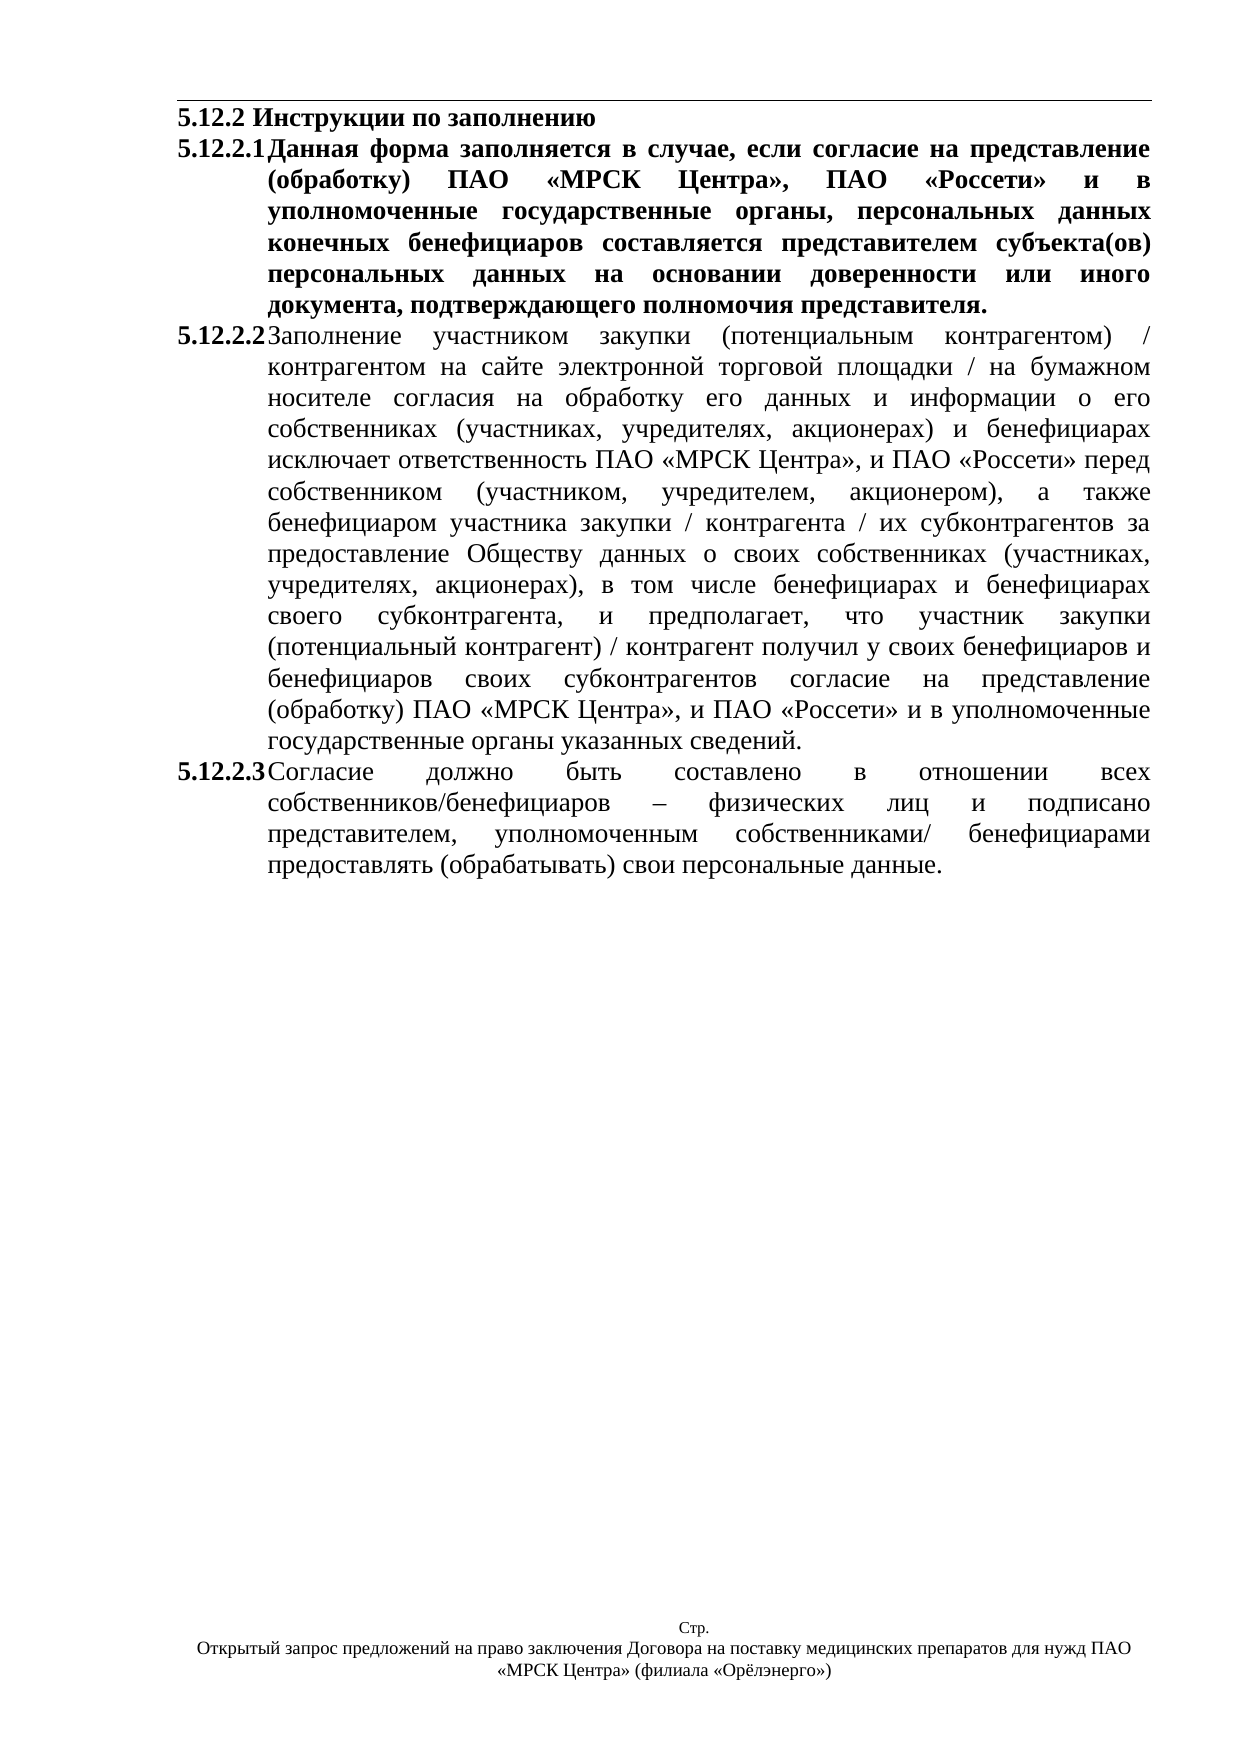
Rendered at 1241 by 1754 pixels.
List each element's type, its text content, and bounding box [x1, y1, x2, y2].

list Заполнение участником закупки (потенциальным контрагентом) / контрагентом на сайте электронной торговой площадки / на бумажном носителе согласия на обработку его данных и информации о его собственниках (участниках, учредителях, акционерах) и бенефициарах исключает ответственность ПАО «МРСК Центра», и ПАО «Россети» перед собственником (участником, учредителем, акционером), а также бенефициаром участника закупки / контрагента / их субконтрагентов за предоставление Обществу данных о своих собственниках (участниках, учредителях, акционерах), в том числе бенефициарах и бенефициарах своего субконтрагента, и предполагает, что участник закупки (потенциальный контрагент) / контрагент получил у своих бенефициаров и бенефициаров своих субконтрагентов согласие на представление (обработку) ПАО «МРСК Центра», и ПАО «Россети» и в уполномоченные государственные органы указанных сведений. [177, 319, 1152, 755]
list Согласие должно быть составлено в отношении всех собственников/бенефициаров – физических лиц и подписано представителем, уполномоченным собственниками/ бенефициарами предоставлять (обрабатывать) свои персональные данные. [177, 755, 1152, 880]
subtitle Инструкции по заполнению [177, 101, 1152, 132]
list Данная форма заполняется в случае, если согласие на представление (обработку) ПАО «МРСК Центра», ПАО «Россети» и в уполномоченные государственные органы, персональных данных конечных бенефициаров составляется представителем субъекта(ов) персональных данных на основании доверенности или иного документа, подтверждающего полномочия представителя. [177, 132, 1152, 319]
